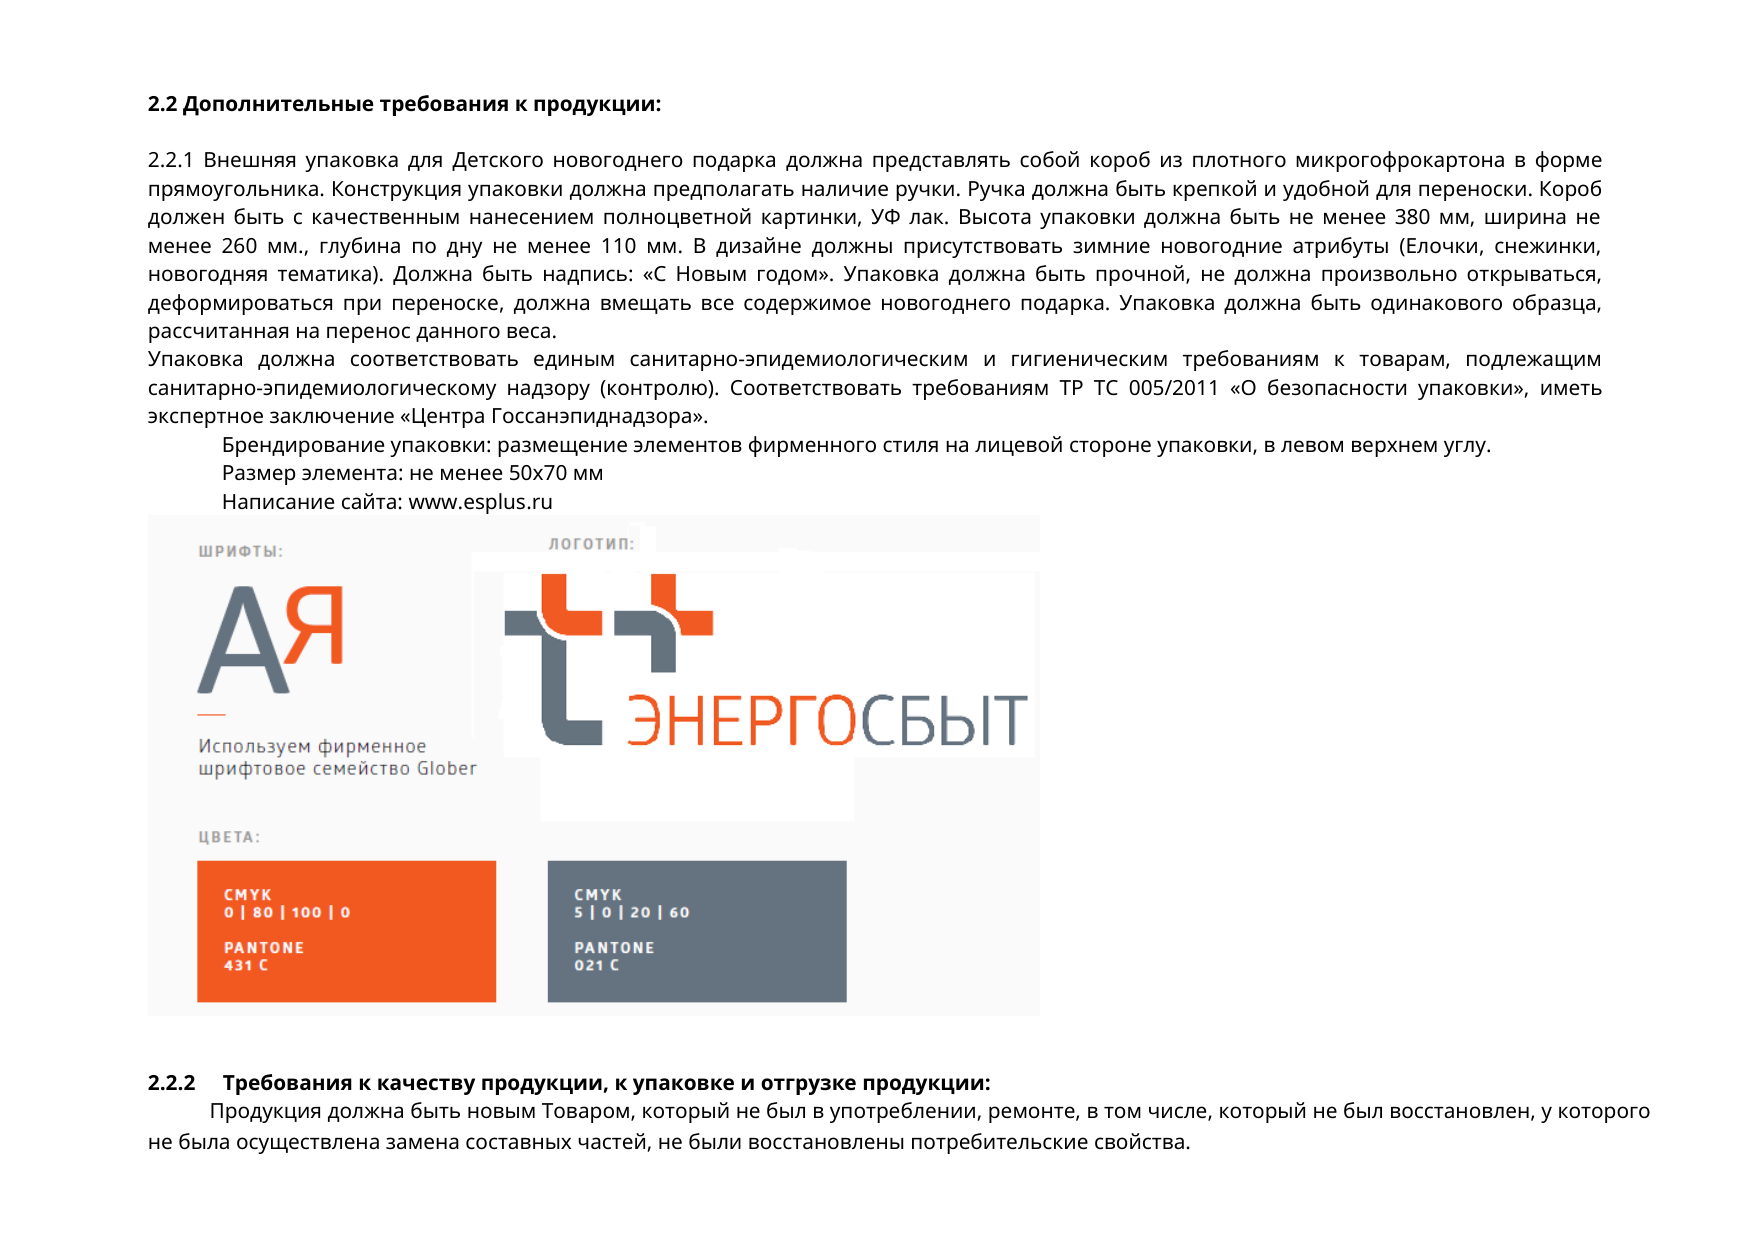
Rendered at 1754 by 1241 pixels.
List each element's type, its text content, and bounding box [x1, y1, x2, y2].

text Брендирование упаковки: размещение элементов фирменного стиля на лицевой стороне упаковки, в левом верхнем углу. [148, 430, 1604, 458]
text Упаковка должна соответствовать единым санитарно-эпидемиологическим и гигиеническим требованиям к товарам, подлежащим санитарно-эпидемиологическому надзору (контролю). Соответствовать требованиям ТР ТС 005/2011 «О безопасности упаковки», иметь экспертное заключение «Центра Госсанэпиднадзора». [148, 344, 1604, 430]
text Написание сайта: www.esplus.ru [148, 487, 1604, 515]
text 2.2.1 Внешняя упаковка для Детского новогоднего подарка должна представлять собой короб из плотного микрогофрокартона в форме прямоугольника. Конструкция упаковки должна предполагать наличие ручки. Ручка должна быть крепкой и удобной для переноски. Короб должен быть с качественным нанесением полноцветной картинки, УФ лак. Высота упаковки должна быть не менее 380 мм, ширина не менее 260 мм., глубина по дну не менее 110 мм. В дизайне должны присутствовать зимние новогодние атрибуты (Елочки, снежинки, новогодняя тематика). Должна быть надпись: «С Новым годом». Упаковка должна быть прочной, не должна произвольно открываться, деформироваться при переноске, должна вмещать все содержимое новогоднего подарка. Упаковка должна быть одинакового образца, рассчитанная на перенос данного веса. [148, 146, 1604, 344]
list Требования к качеству продукции, к упаковке и отгрузке продукции: [148, 1068, 1604, 1096]
picture [147, 515, 1040, 1016]
text Продукция должна быть новым Товаром, который не был в употреблении, ремонте, в том числе, который не был восстановлен, у которого не была осуществлена замена составных частей, не были восстановлены потребительские свойства. [148, 1096, 1654, 1156]
text 2.2 Дополнительные требования к продукции: [148, 89, 1604, 117]
text Размер элемента: не менее 50х70 мм [148, 458, 1604, 487]
